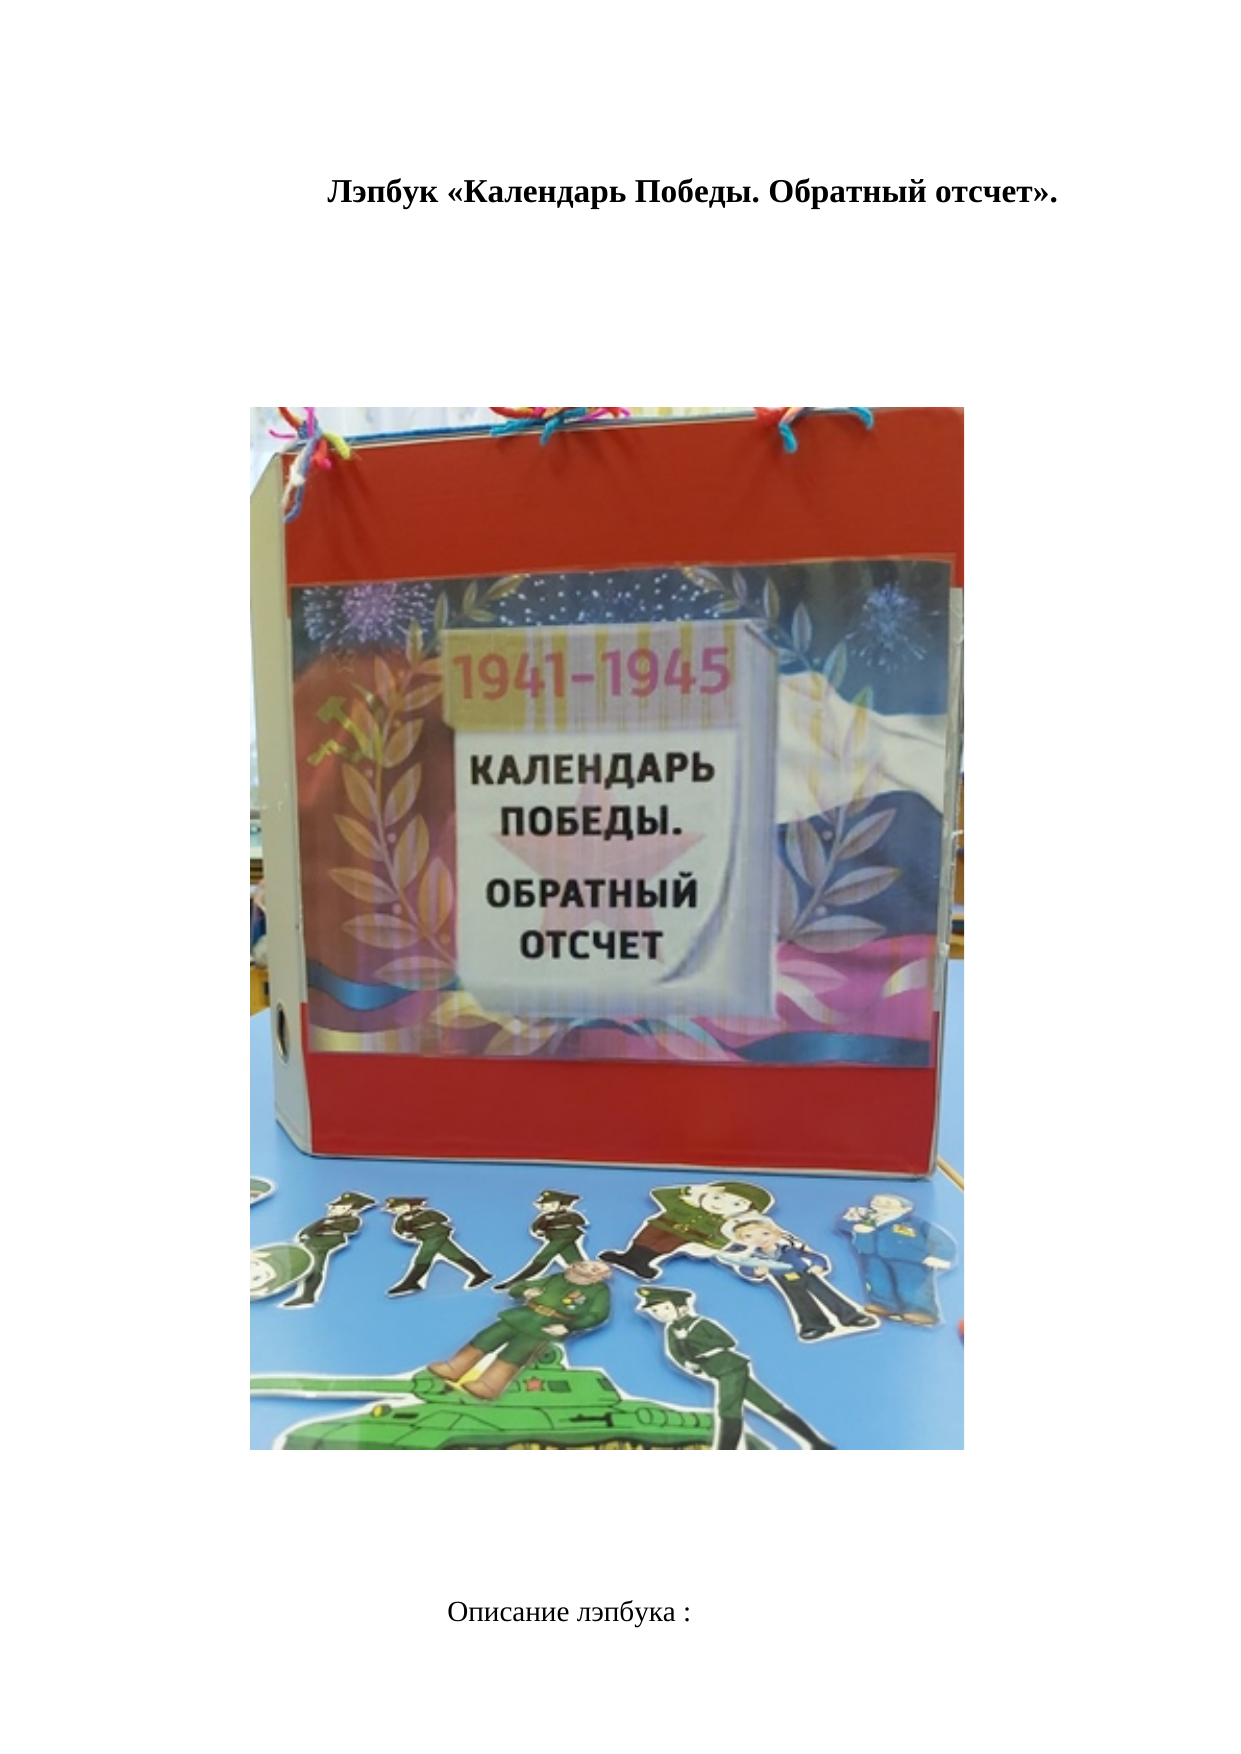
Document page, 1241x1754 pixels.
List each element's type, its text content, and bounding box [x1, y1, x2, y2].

text Лэпбук «Календарь Победы. Обратный отсчет». [177, 171, 1152, 209]
text Описание лэпбука : [177, 1594, 1152, 1628]
picture [250, 407, 965, 1450]
